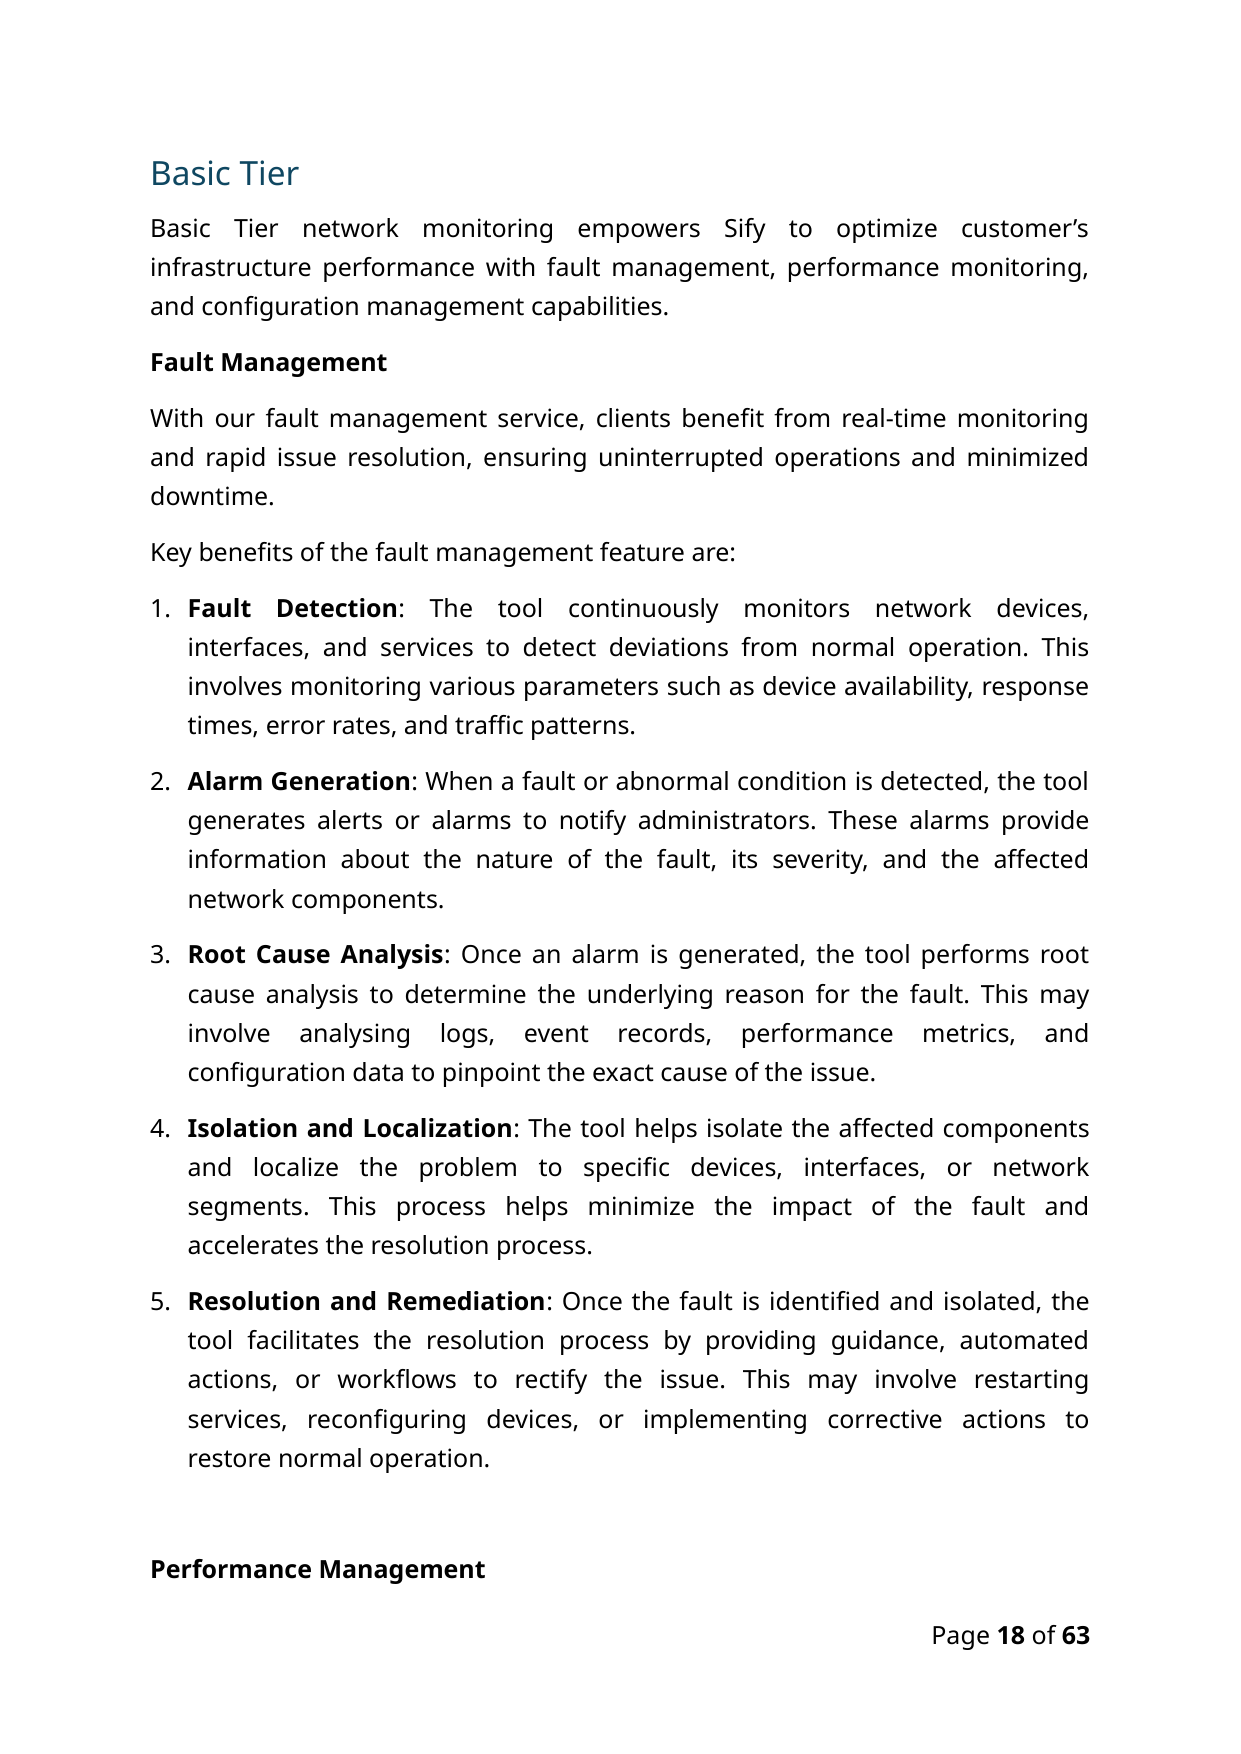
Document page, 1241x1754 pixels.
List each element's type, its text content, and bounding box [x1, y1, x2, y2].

text Fault Management [150, 345, 1090, 379]
text Performance Management [150, 1552, 1090, 1586]
text Key benefits of the fault management feature are: [150, 535, 1090, 569]
text Basic Tier network monitoring empowers Sify to optimize customer’s infrastructure performance with fault management, performance monitoring, and configuration management capabilities. [150, 211, 1090, 323]
text With our fault management service, clients benefit from real-time monitoring and rapid issue resolution, ensuring uninterrupted operations and minimized downtime. [150, 401, 1090, 513]
list Alarm Generation: When a fault or abnormal condition is detected, the tool generates alerts or alarms to notify administrators. These alarms provide information about the nature of the fault, its severity, and the affected network components. [150, 764, 1090, 915]
list Fault Detection: The tool continuously monitors network devices, interfaces, and services to detect deviations from normal operation. This involves monitoring various parameters such as device availability, response times, error rates, and traffic patterns. [150, 591, 1090, 742]
list Root Cause Analysis: Once an alarm is generated, the tool performs root cause analysis to determine the underlying reason for the fault. This may involve analysing logs, event records, performance metrics, and configuration data to pinpoint the exact cause of the issue. [150, 937, 1090, 1089]
list Resolution and Remediation: Once the fault is identified and isolated, the tool facilitates the resolution process by providing guidance, automated actions, or workflows to rectify the issue. This may involve restarting services, reconfiguring devices, or implementing corrective actions to restore normal operation. [150, 1284, 1090, 1474]
subtitle Basic Tier [150, 150, 1090, 195]
list Isolation and Localization: The tool helps isolate the affected components and localize the problem to specific devices, interfaces, or network segments. This process helps minimize the impact of the fault and accelerates the resolution process. [150, 1111, 1090, 1262]
